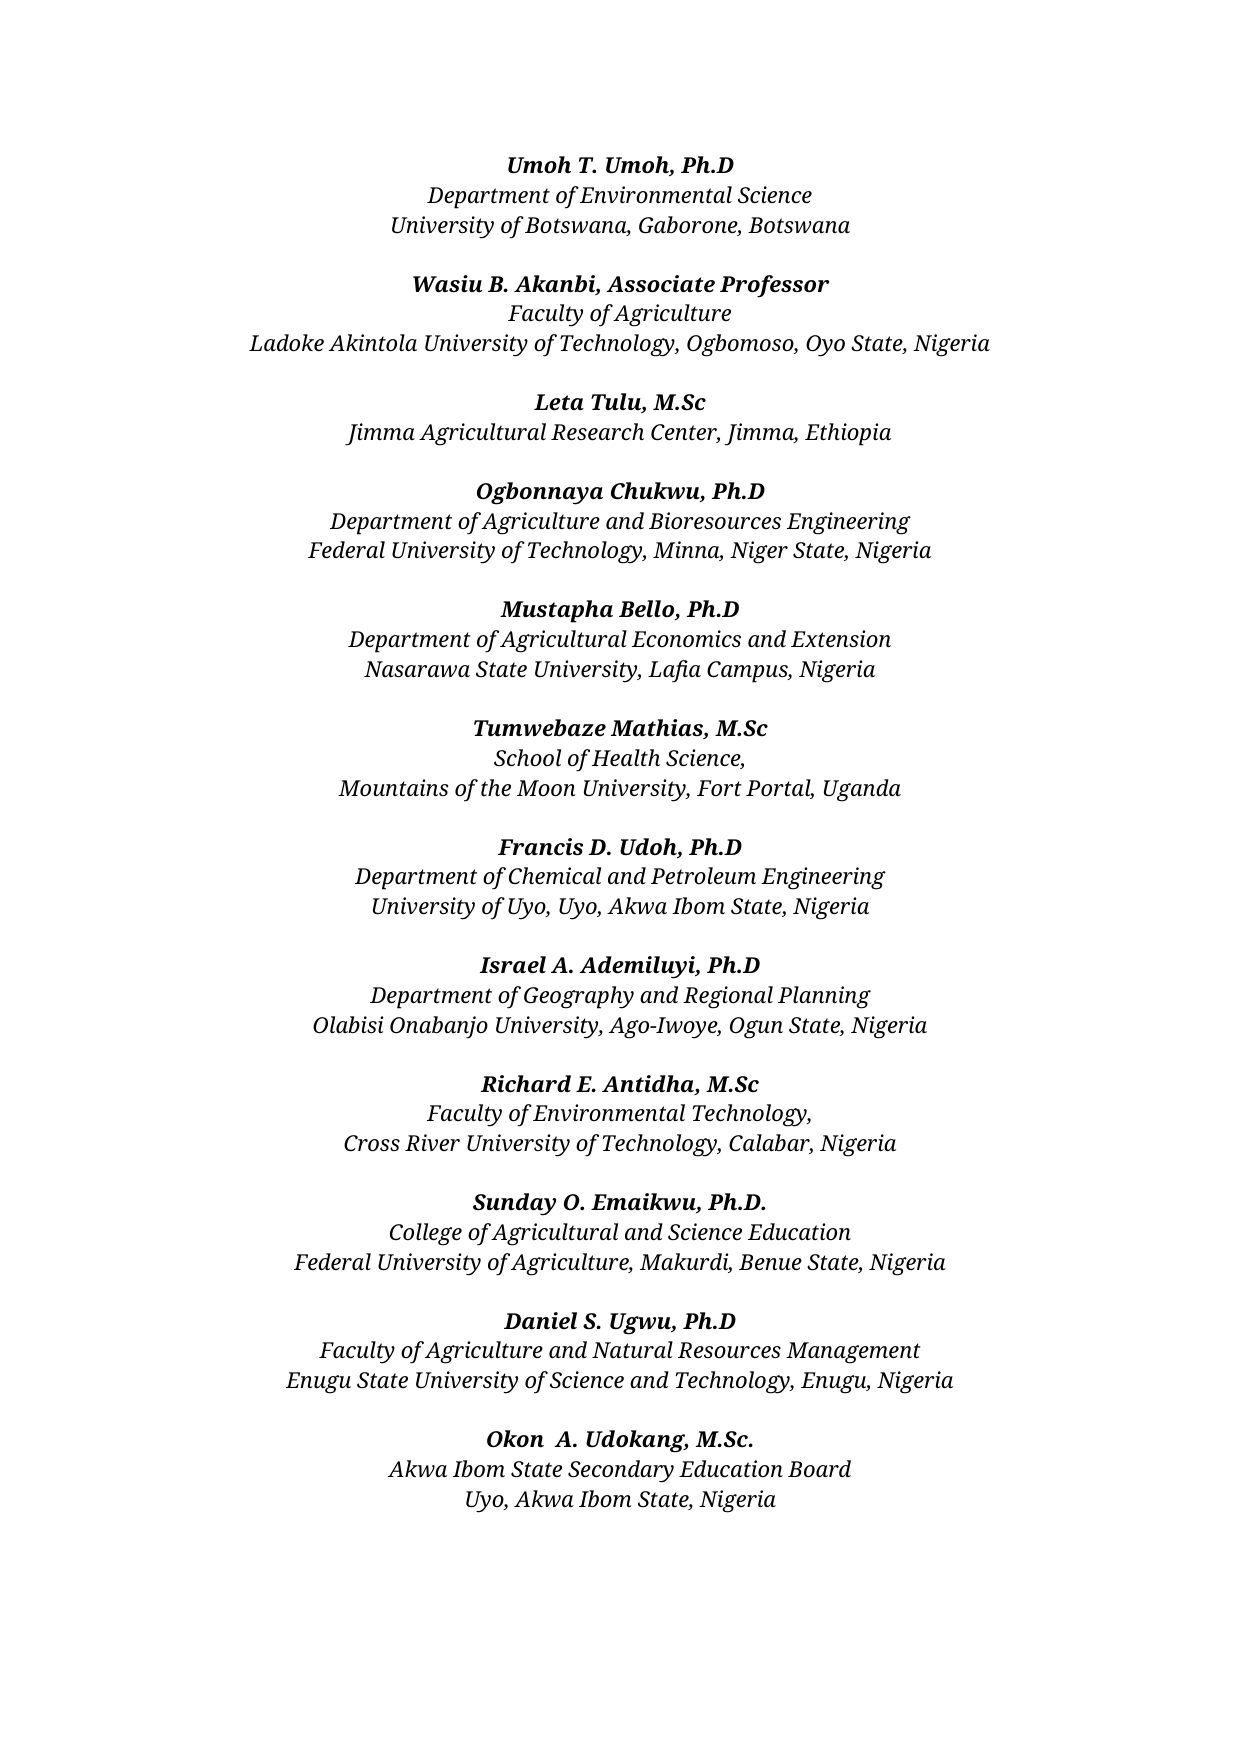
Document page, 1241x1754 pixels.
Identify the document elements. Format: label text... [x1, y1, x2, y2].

text Wasiu B. Akanbi, Associate Professor Faculty of Agriculture Ladoke Akintola University of Technology, Ogbomoso, Oyo State, Nigeria [187, 268, 1053, 358]
text Daniel S. Ugwu, Ph.D Faculty of Agriculture and Natural Resources Management Enugu State University of Science and Technology, Enugu, Nigeria [736, 1306, 1053, 1395]
text Mustapha Bello, Ph.D Department of Agricultural Economics and Extension Nasarawa State University, Lafia Campus, Nigeria [187, 594, 501, 684]
text Leta Tulu, M.Sc Jimma Agricultural Research Center, Jimma, Ethiopia [187, 387, 535, 447]
text Francis D. Udoh, Ph.D Department of Chemical and Petroleum Engineering University of Uyo, Uyo, Akwa Ibom State, Nigeria [742, 831, 1053, 921]
text Okon A. Udokang, M.Sc. Akwa Ibom State Secondary Education Board Uyo, Akwa Ibom State, Nigeria [755, 1424, 1053, 1513]
text Sunday O. Emaikwu, Ph.D. College of Agricultural and Science Education Federal University of Agriculture, Makurdi, Benue State, Nigeria [187, 1187, 473, 1276]
text Francis D. Udoh, Ph.D Department of Chemical and Petroleum Engineering University of Uyo, Uyo, Akwa Ibom State, Nigeria [187, 831, 498, 921]
text Israel A. Ademiluyi, Ph.D Department of Geography and Regional Planning Olabisi Onabanjo University, Ago-Iwoye, Ogun State, Nigeria [187, 950, 1053, 1039]
text Umoh T. Umoh, Ph.D Department of Environmental Science University of Botswana, Gaborone, Botswana [187, 150, 1053, 239]
text Daniel S. Ugwu, Ph.D Faculty of Agriculture and Natural Resources Management Enugu State University of Science and Technology, Enugu, Nigeria [187, 1306, 504, 1395]
text Ogbonnaya Chukwu, Ph.D Department of Agriculture and Bioresources Engineering Federal University of Technology, Minna, Niger State, Nigeria [187, 476, 475, 565]
text Leta Tulu, M.Sc Jimma Agricultural Research Center, Jimma, Ethiopia [706, 387, 1053, 447]
text Sunday O. Emaikwu, Ph.D. College of Agricultural and Science Education Federal University of Agriculture, Makurdi, Benue State, Nigeria [768, 1187, 1053, 1276]
text Ogbonnaya Chukwu, Ph.D Department of Agriculture and Bioresources Engineering Federal University of Technology, Minna, Niger State, Nigeria [765, 476, 1053, 565]
text Tumwebaze Mathias, M.Sc School of Health Science, Mountains of the Moon University, Fort Portal, Uganda [187, 713, 1053, 802]
text Richard E. Antidha, M.Sc Faculty of Environmental Technology, Cross River University of Technology, Calabar, Nigeria [187, 1068, 1053, 1158]
text Mustapha Bello, Ph.D Department of Agricultural Economics and Extension Nasarawa State University, Lafia Campus, Nigeria [739, 594, 1053, 684]
text Okon A. Udokang, M.Sc. Akwa Ibom State Secondary Education Board Uyo, Akwa Ibom State, Nigeria [187, 1424, 486, 1513]
